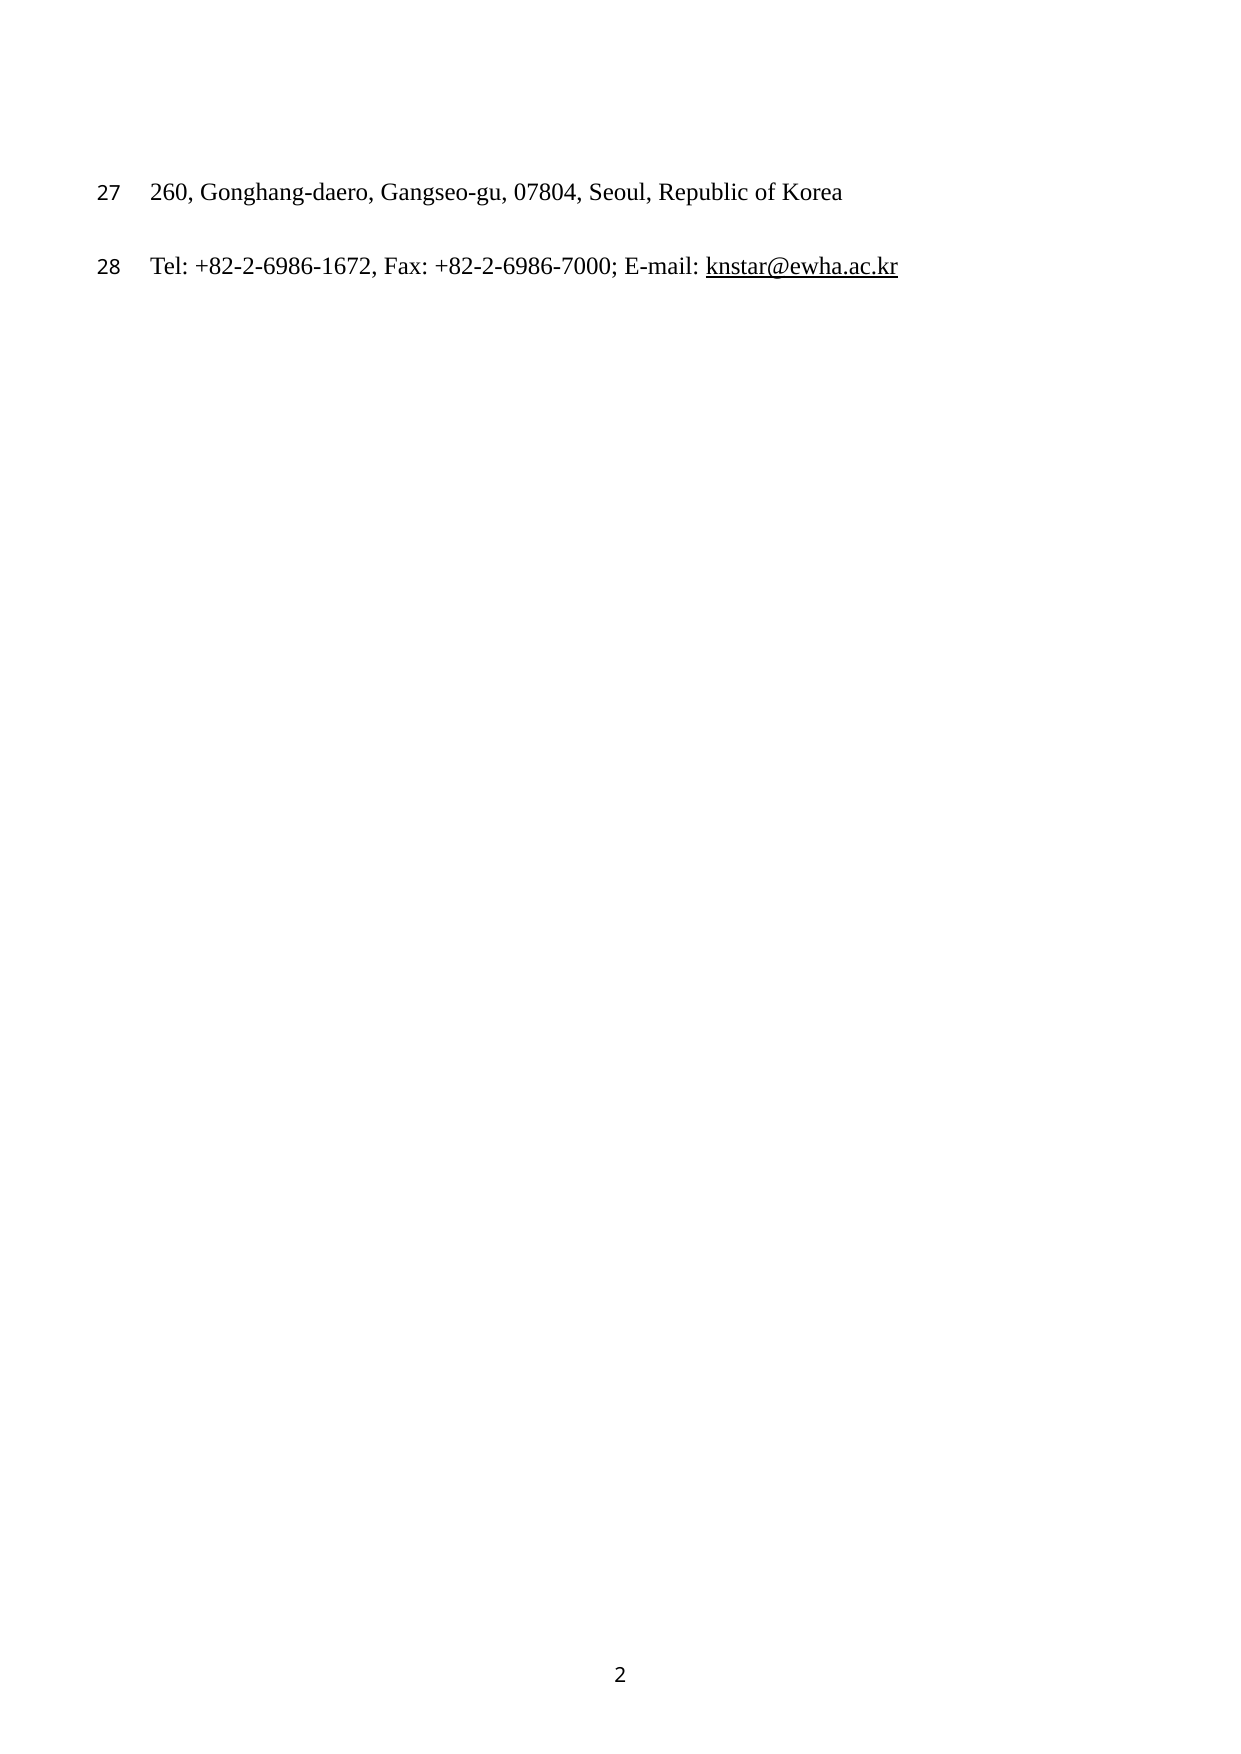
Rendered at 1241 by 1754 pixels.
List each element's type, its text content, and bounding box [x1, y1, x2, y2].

text Tel: +82-2-6986-1672, Fax: +82-2-6986-7000; E-mail: knstar@ewha.ac.kr [150, 251, 1090, 280]
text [150, 177, 1090, 206]
